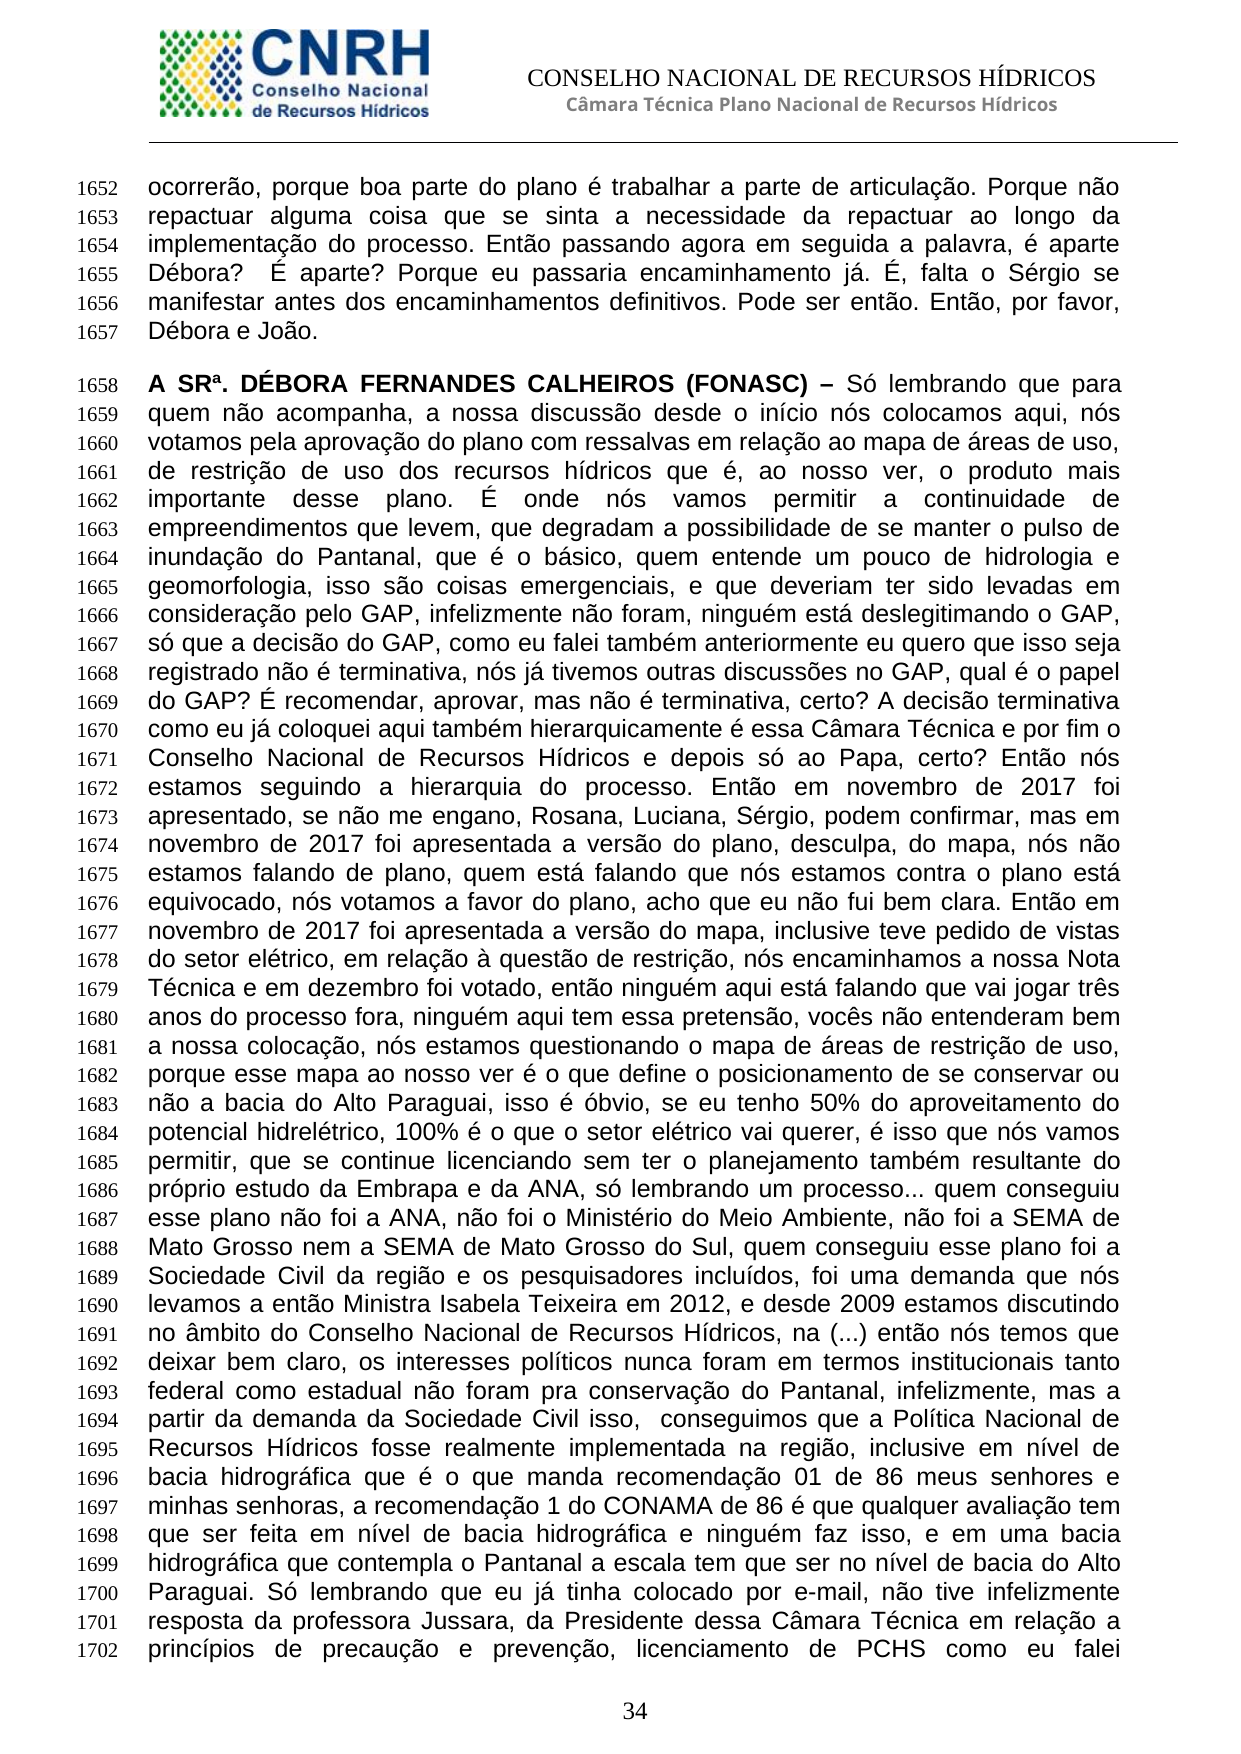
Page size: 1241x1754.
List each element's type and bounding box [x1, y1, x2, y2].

text [148, 369, 1122, 1663]
picture [159, 29, 429, 117]
text [148, 172, 1122, 344]
